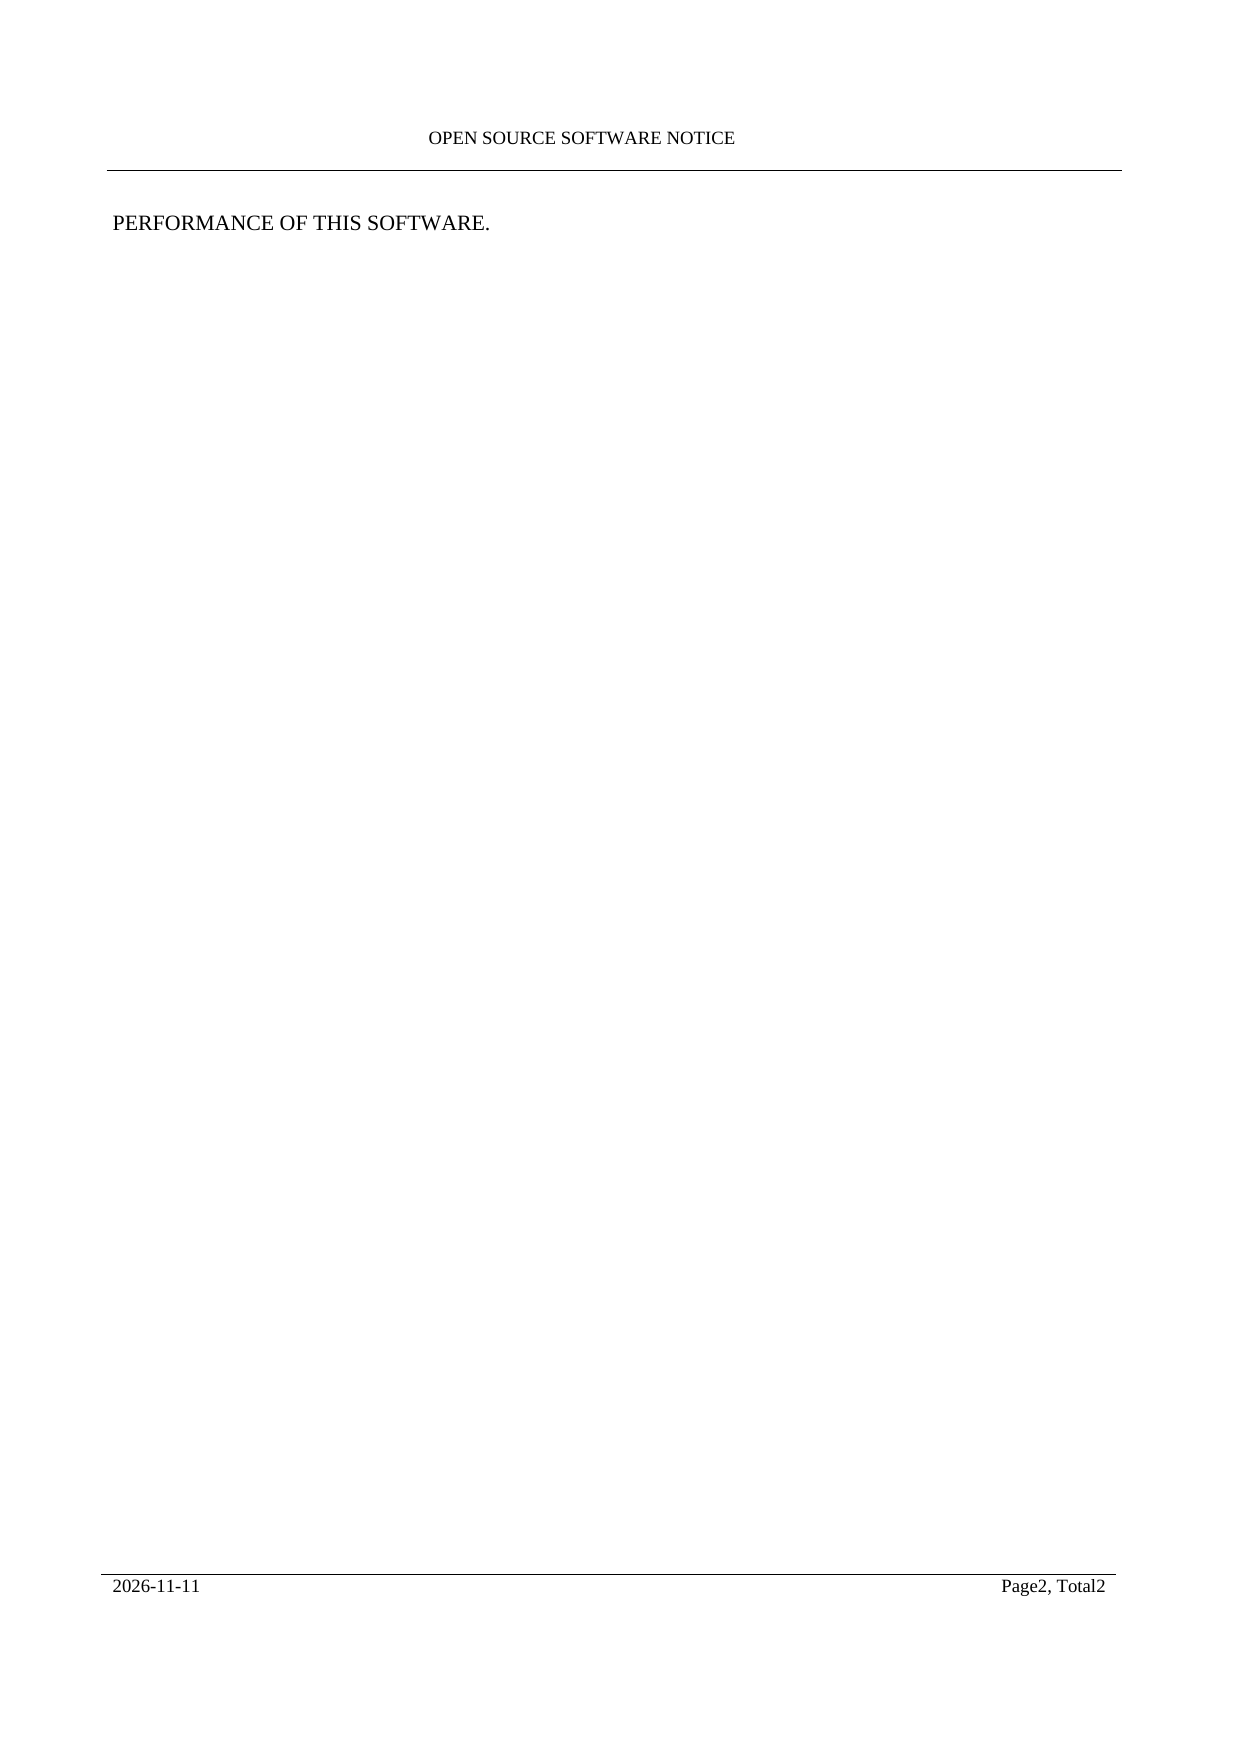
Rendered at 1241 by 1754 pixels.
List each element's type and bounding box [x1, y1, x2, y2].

text [112, 206, 1128, 239]
